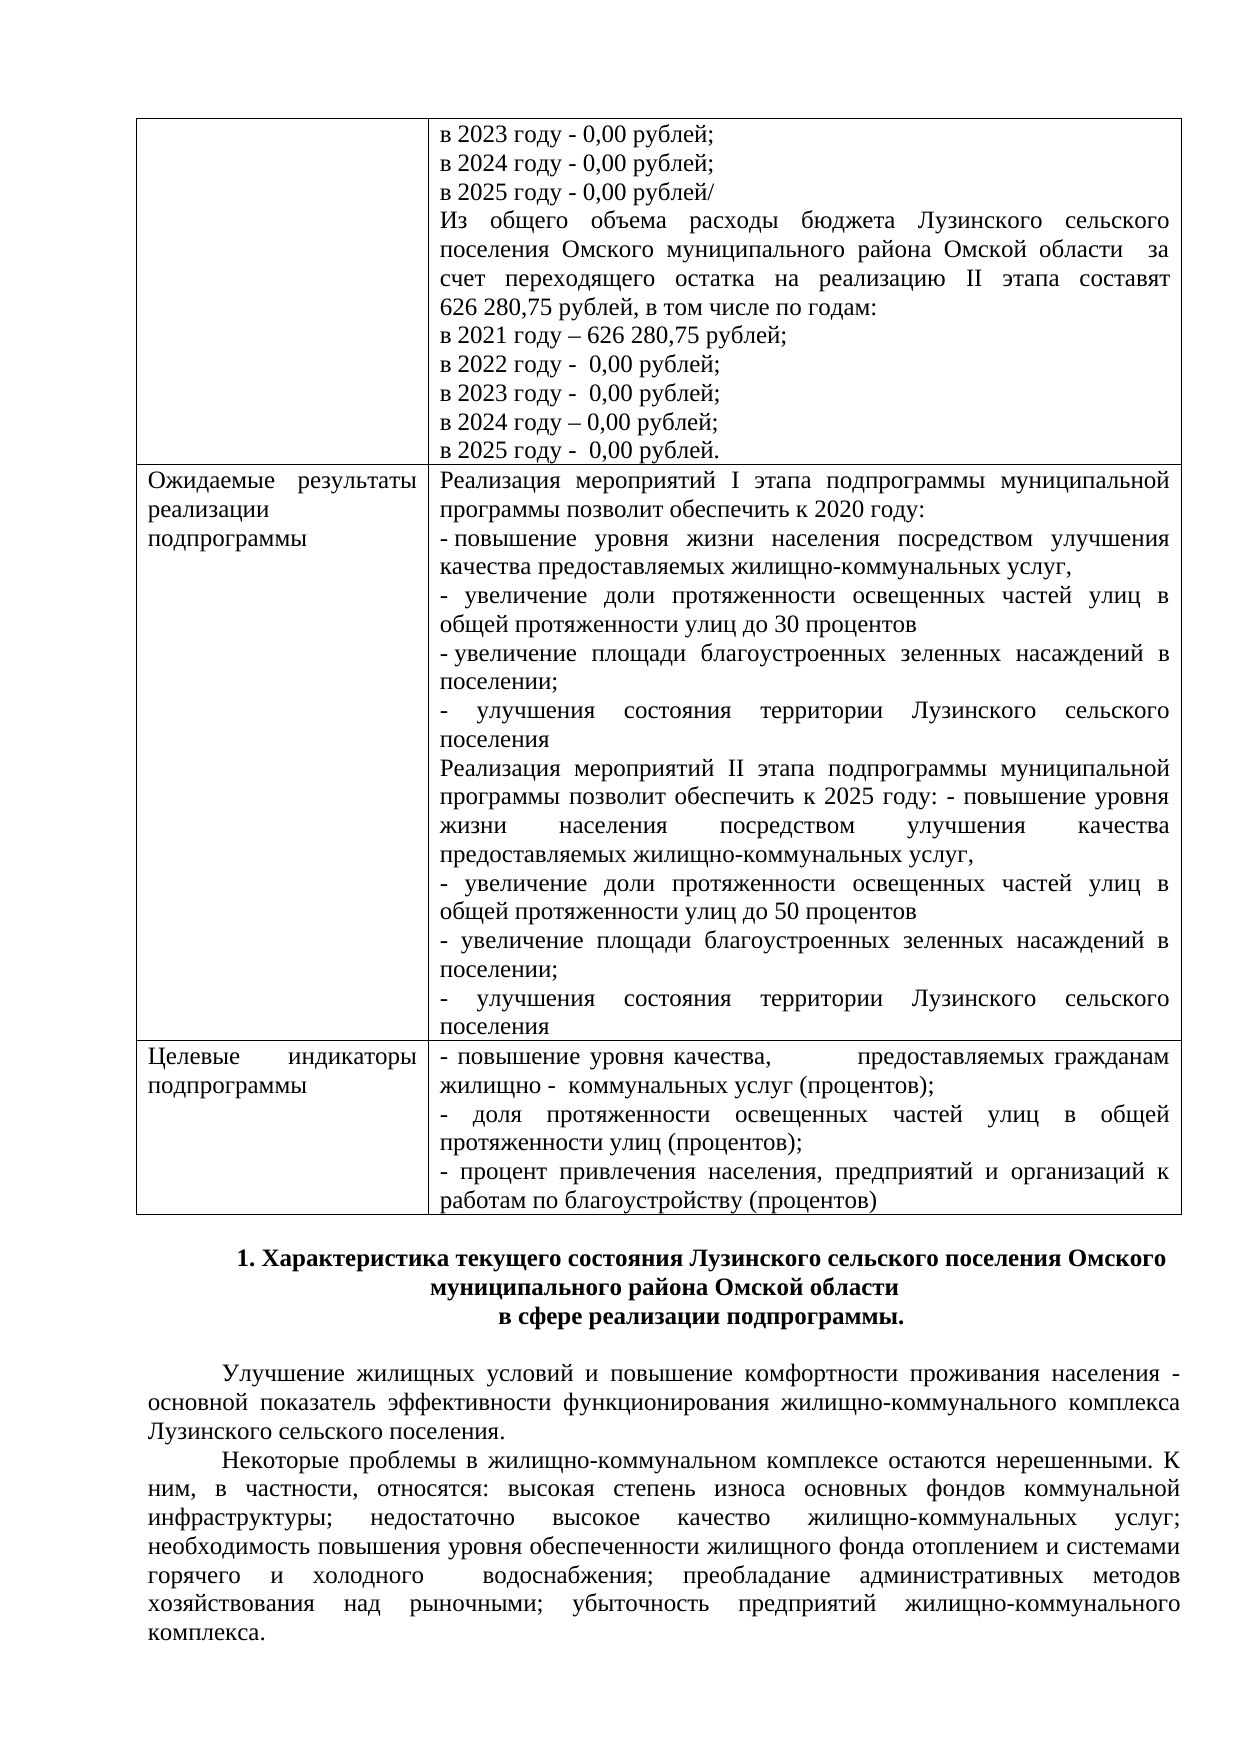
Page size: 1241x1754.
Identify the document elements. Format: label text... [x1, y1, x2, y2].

table_cell Реализация мероприятий I этапа подпрограммы муниципальной программы позволит обеспечить к 2020 году: - повышение уровня жизни населения посредством улучшения качества предоставляемых жилищно-коммунальных услуг, - увеличение доли протяженности освещенных частей улиц в общей протяженности улиц до 30 процентов - увеличение площади благоустроенных зеленных насаждений в поселении; - улучшения состояния территории Лузинского сельского поселения Реализация мероприятий II этапа подпрограммы муниципальной программы позволит обеспечить к 2025 году: - повышение уровня жизни населения посредством улучшения качества предоставляемых жилищно-коммунальных услуг, - увеличение доли протяженности освещенных частей улиц в общей протяженности улиц до 50 процентов - увеличение площади благоустроенных зеленных насаждений в поселении; - улучшения состояния территории Лузинского сельского поселения [429, 465, 1181, 1040]
text в сфере реализации подпрограммы. [148, 1301, 1181, 1330]
table_cell Целевые индикаторы подпрограммы [137, 1041, 428, 1214]
text Улучшение жилищных условий и повышение комфортности проживания населения - основной показатель эффективности функционирования жилищно-коммунального комплекса Лузинского сельского поселения. [148, 1358, 1181, 1445]
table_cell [429, 119, 1181, 464]
text Некоторые проблемы в жилищно-коммунальном комплексе остаются нерешенными. К ним, в частности, относятся: высокая степень износа основных фондов коммунальной инфраструктуры; недостаточно высокое качество жилищно-коммунальных услуг; необходимость повышения уровня обеспеченности жилищного фонда отоплением и системами горячего и холодного водоснабжения; преобладание административных методов хозяйствования над рыночными; убыточность предприятий жилищно-коммунального комплекса. [148, 1445, 1181, 1646]
table_cell - повышение уровня качества, предоставляемых гражданам жилищно - коммунальных услуг (процентов); - доля протяженности освещенных частей улиц в общей протяженности улиц (процентов); - процент привлечения населения, предприятий и организаций к работам по благоустройству (процентов) [429, 1041, 1181, 1214]
table_cell Ожидаемые результаты реализации подпрограммы [137, 465, 428, 1040]
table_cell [137, 119, 428, 464]
text 1. Характеристика текущего состояния Лузинского сельского поселения Омского муниципального района Омской области [148, 1243, 1181, 1301]
